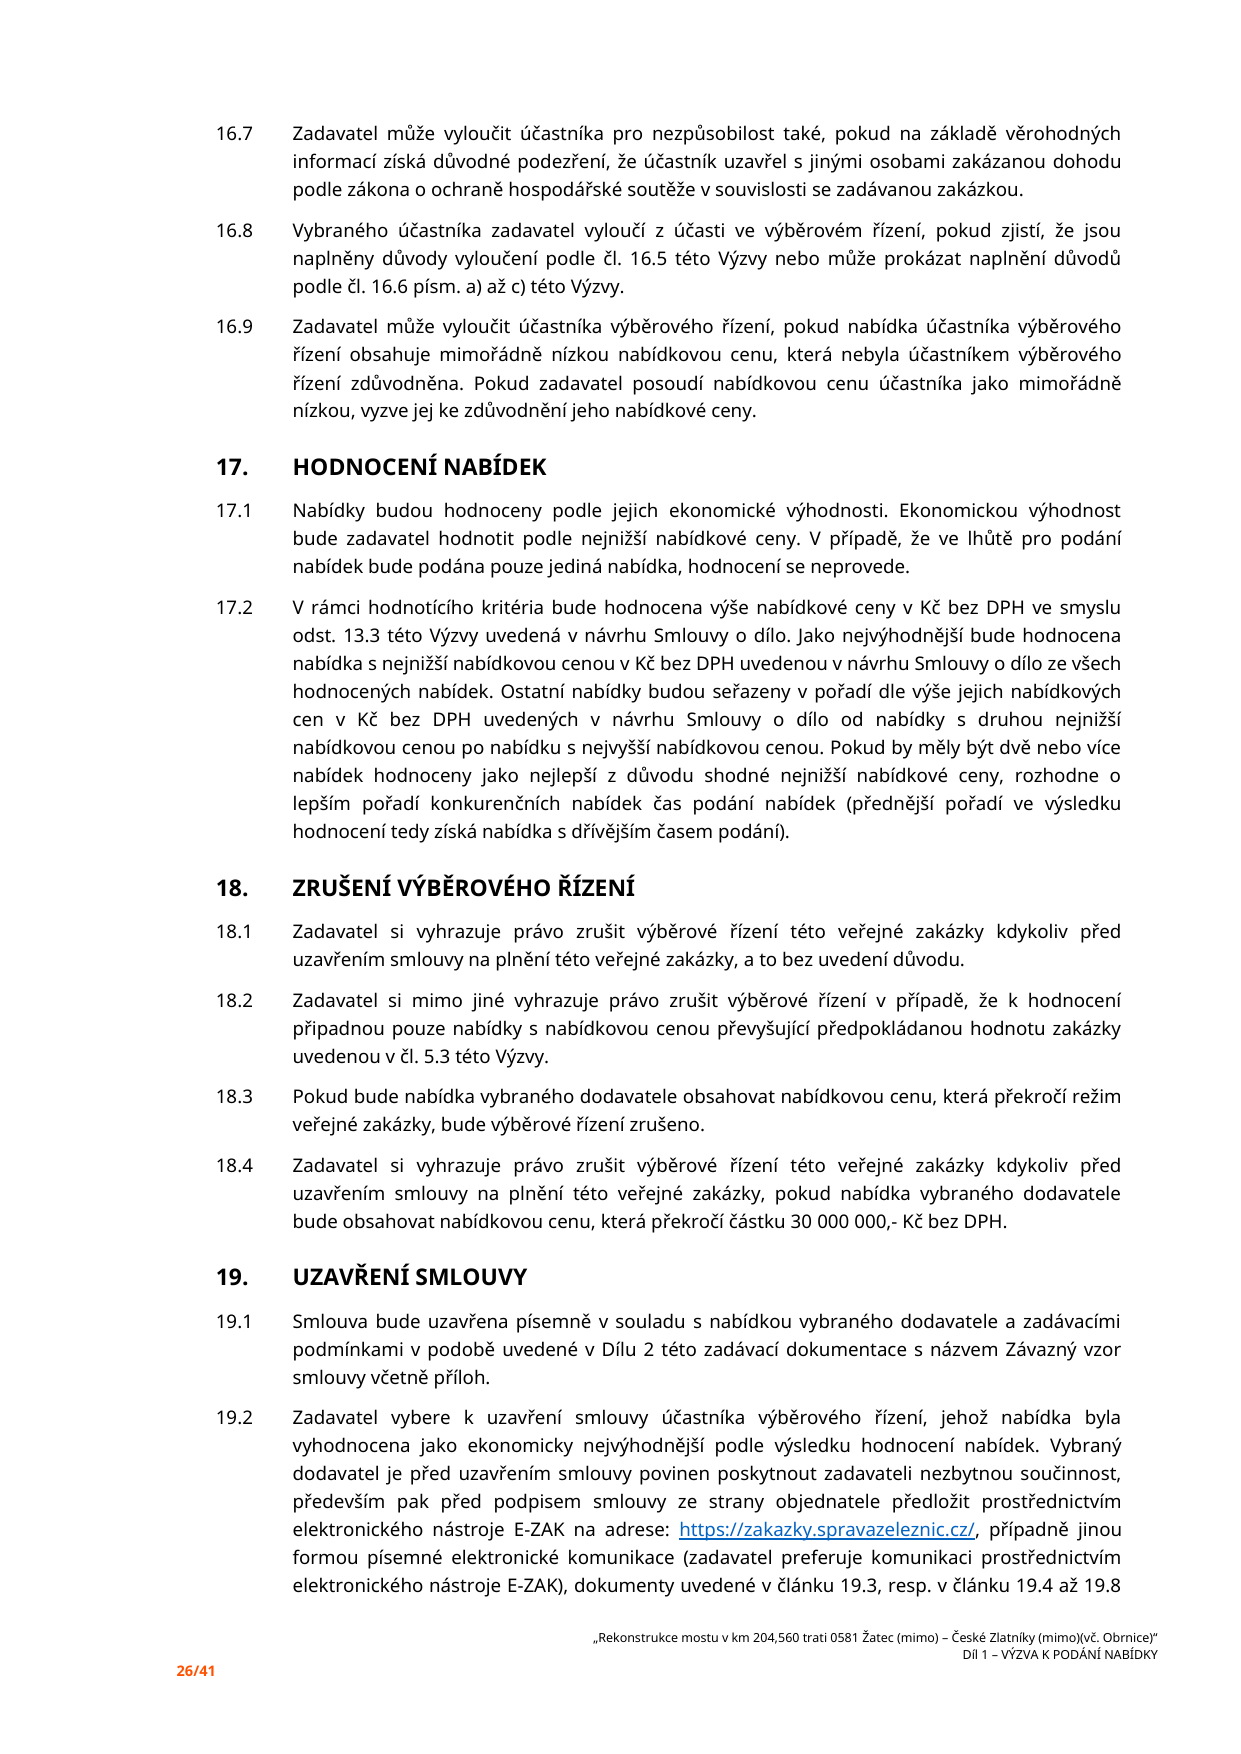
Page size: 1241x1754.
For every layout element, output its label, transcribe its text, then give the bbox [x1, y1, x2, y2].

text Nabídky budou hodnoceny podle jejich ekonomické výhodnosti. Ekonomickou výhodnost bude zadavatel hodnotit podle nejnižší nabídkové ceny. V případě, že ve lhůtě pro podání nabídek bude podána pouze jediná nabídka, hodnocení se neprovede. [216, 498, 1122, 579]
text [216, 1404, 1122, 1598]
text Zadavatel si vyhrazuje právo zrušit výběrové řízení této veřejné zakázky kdykoliv před uzavřením smlouvy na plnění této veřejné zakázky, pokud nabídka vybraného dodavatele bude obsahovat nabídkovou cenu, která překročí částku 30 000 000,- Kč bez DPH. [216, 1152, 1122, 1233]
text UZAVŘENÍ SMLOUVY [216, 1261, 1122, 1292]
text Pokud bude nabídka vybraného dodavatele obsahovat nabídkovou cenu, která překročí režim veřejné zakázky, bude výběrové řízení zrušeno. [216, 1083, 1122, 1137]
text HODNOCENÍ NABÍDEK [216, 451, 1122, 482]
text ZRUŠENÍ VÝBĚROVÉHO ŘÍZENÍ [216, 871, 1122, 903]
text Zadavatel si mimo jiné vyhrazuje právo zrušit výběrové řízení v případě, že k hodnocení připadnou pouze nabídky s nabídkovou cenou převyšující předpokládanou hodnotu zakázky uvedenou v čl. 5.3 této Výzvy. [216, 987, 1122, 1068]
text Zadavatel si vyhrazuje právo zrušit výběrové řízení této veřejné zakázky kdykoliv před uzavřením smlouvy na plnění této veřejné zakázky, a to bez uvedení důvodu. [216, 918, 1122, 972]
text Vybraného účastníka zadavatel vyloučí z účasti ve výběrovém řízení, pokud zjistí, že jsou naplněny důvody vyloučení podle čl. 16.5 této Výzvy nebo může prokázat naplnění důvodů podle čl. 16.6 písm. a) až c) této Výzvy. [216, 217, 1122, 299]
text V rámci hodnotícího kritéria bude hodnocena výše nabídkové ceny v Kč bez DPH ve smyslu odst. 13.3 této Výzvy uvedená v návrhu Smlouvy o dílo. Jako nejvýhodnější bude hodnocena nabídka s nejnižší nabídkovou cenou v Kč bez DPH uvedenou v návrhu Smlouvy o dílo ze všech hodnocených nabídek. Ostatní nabídky budou seřazeny v pořadí dle výše jejich nabídkových cen v Kč bez DPH uvedených v návrhu Smlouvy o dílo od nabídky s druhou nejnižší nabídkovou cenou po nabídku s nejvyšší nabídkovou cenou. Pokud by měly být dvě nebo více nabídek hodnoceny jako nejlepší z důvodu shodné nejnižší nabídkové ceny, rozhodne o lepším pořadí konkurenčních nabídek čas podání nabídek (přednější pořadí ve výsledku hodnocení tedy získá nabídka s dřívějším časem podání). [216, 594, 1122, 844]
text Smlouva bude uzavřena písemně v souladu s nabídkou vybraného dodavatele a zadávacími podmínkami v podobě uvedené v Dílu 2 této zadávací dokumentace s názvem Závazný vzor smlouvy včetně příloh. [216, 1308, 1122, 1389]
text Zadavatel může vyloučit účastníka pro nezpůsobilost také, pokud na základě věrohodných informací získá důvodné podezření, že účastník uzavřel s jinými osobami zakázanou dohodu podle zákona o ochraně hospodářské soutěže v souvislosti se zadávanou zakázkou. [216, 121, 1122, 202]
text Zadavatel může vyloučit účastníka výběrového řízení, pokud nabídka účastníka výběrového řízení obsahuje mimořádně nízkou nabídkovou cenu, která nebyla účastníkem výběrového řízení zdůvodněna. Pokud zadavatel posoudí nabídkovou cenu účastníka jako mimořádně nízkou, vyzve jej ke zdůvodnění jeho nabídkové ceny. [216, 314, 1122, 423]
